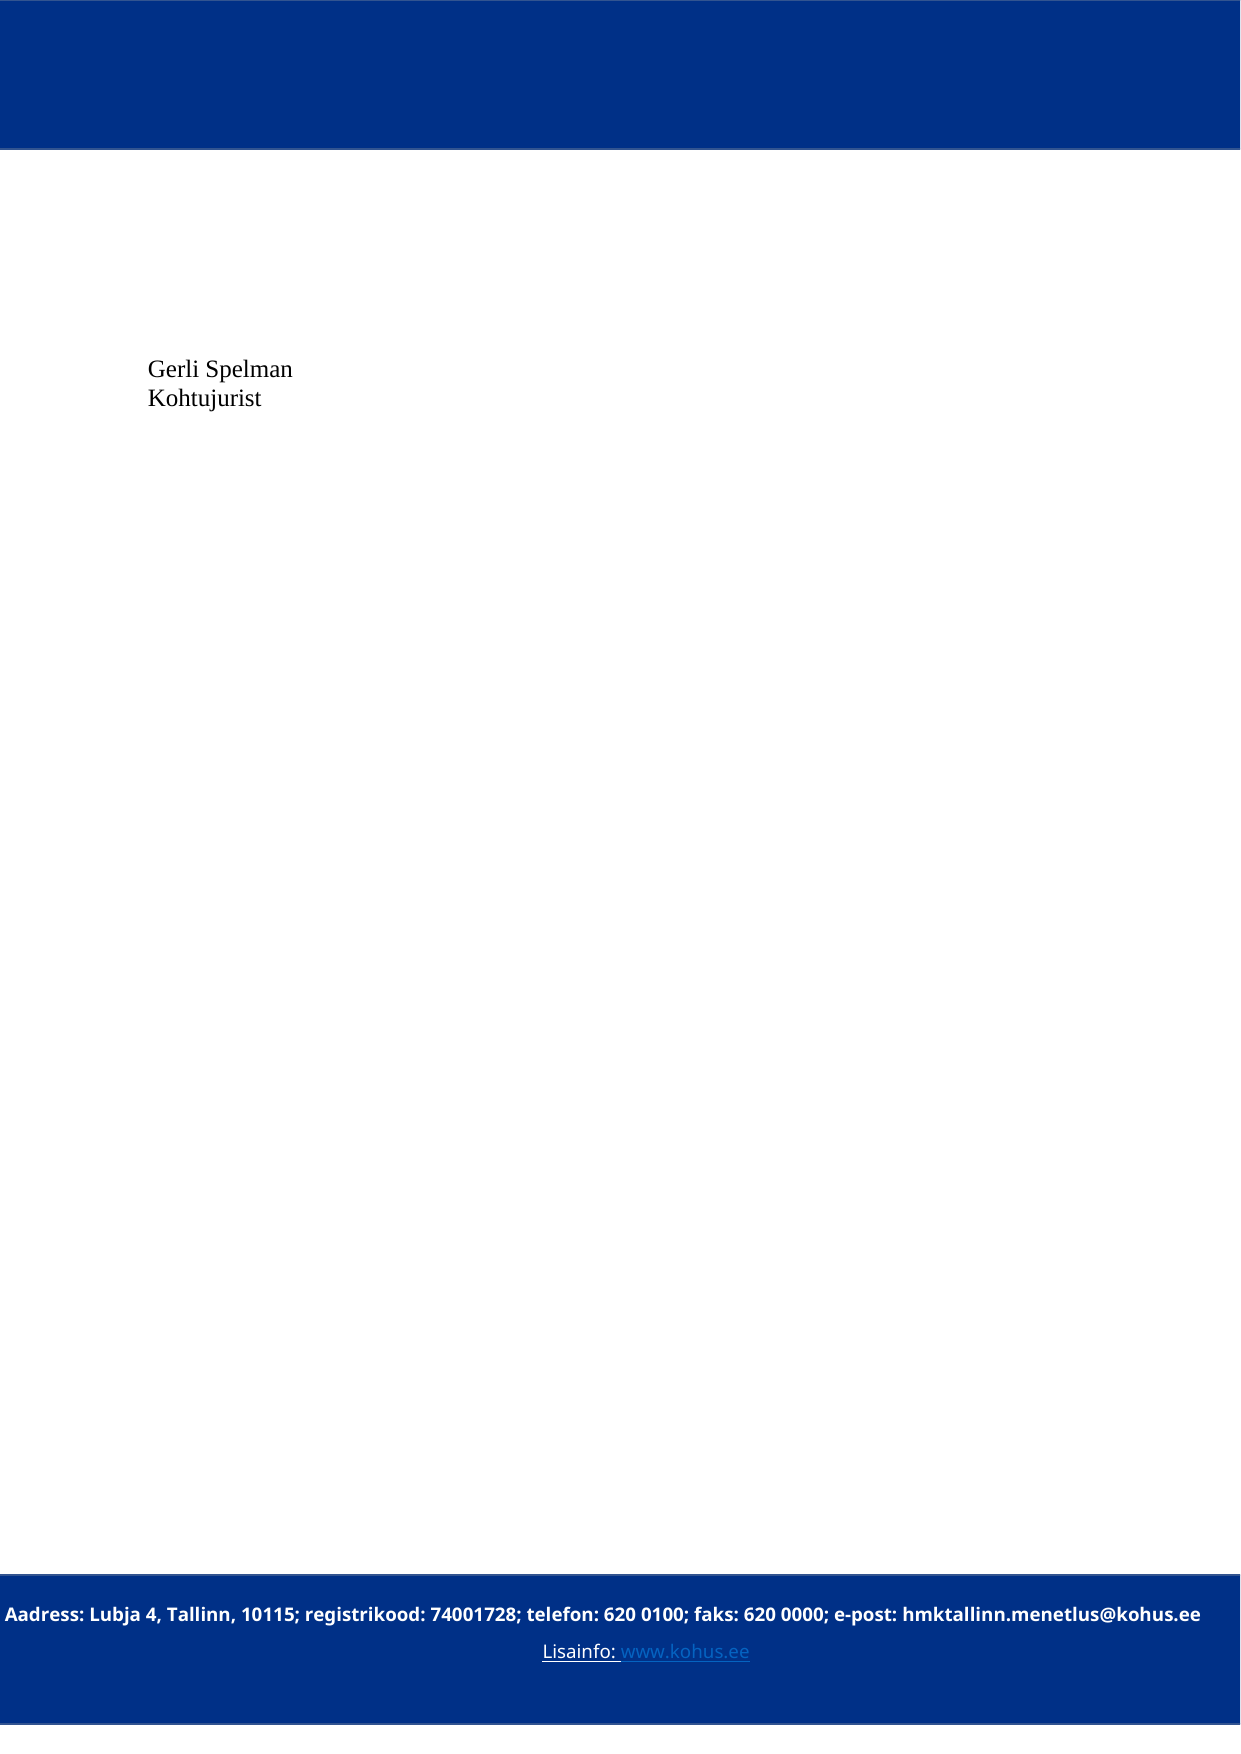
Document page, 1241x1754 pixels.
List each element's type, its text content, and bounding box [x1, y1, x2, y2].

text Gerli Spelman [148, 354, 1092, 383]
text Kohtujurist [148, 383, 1092, 412]
